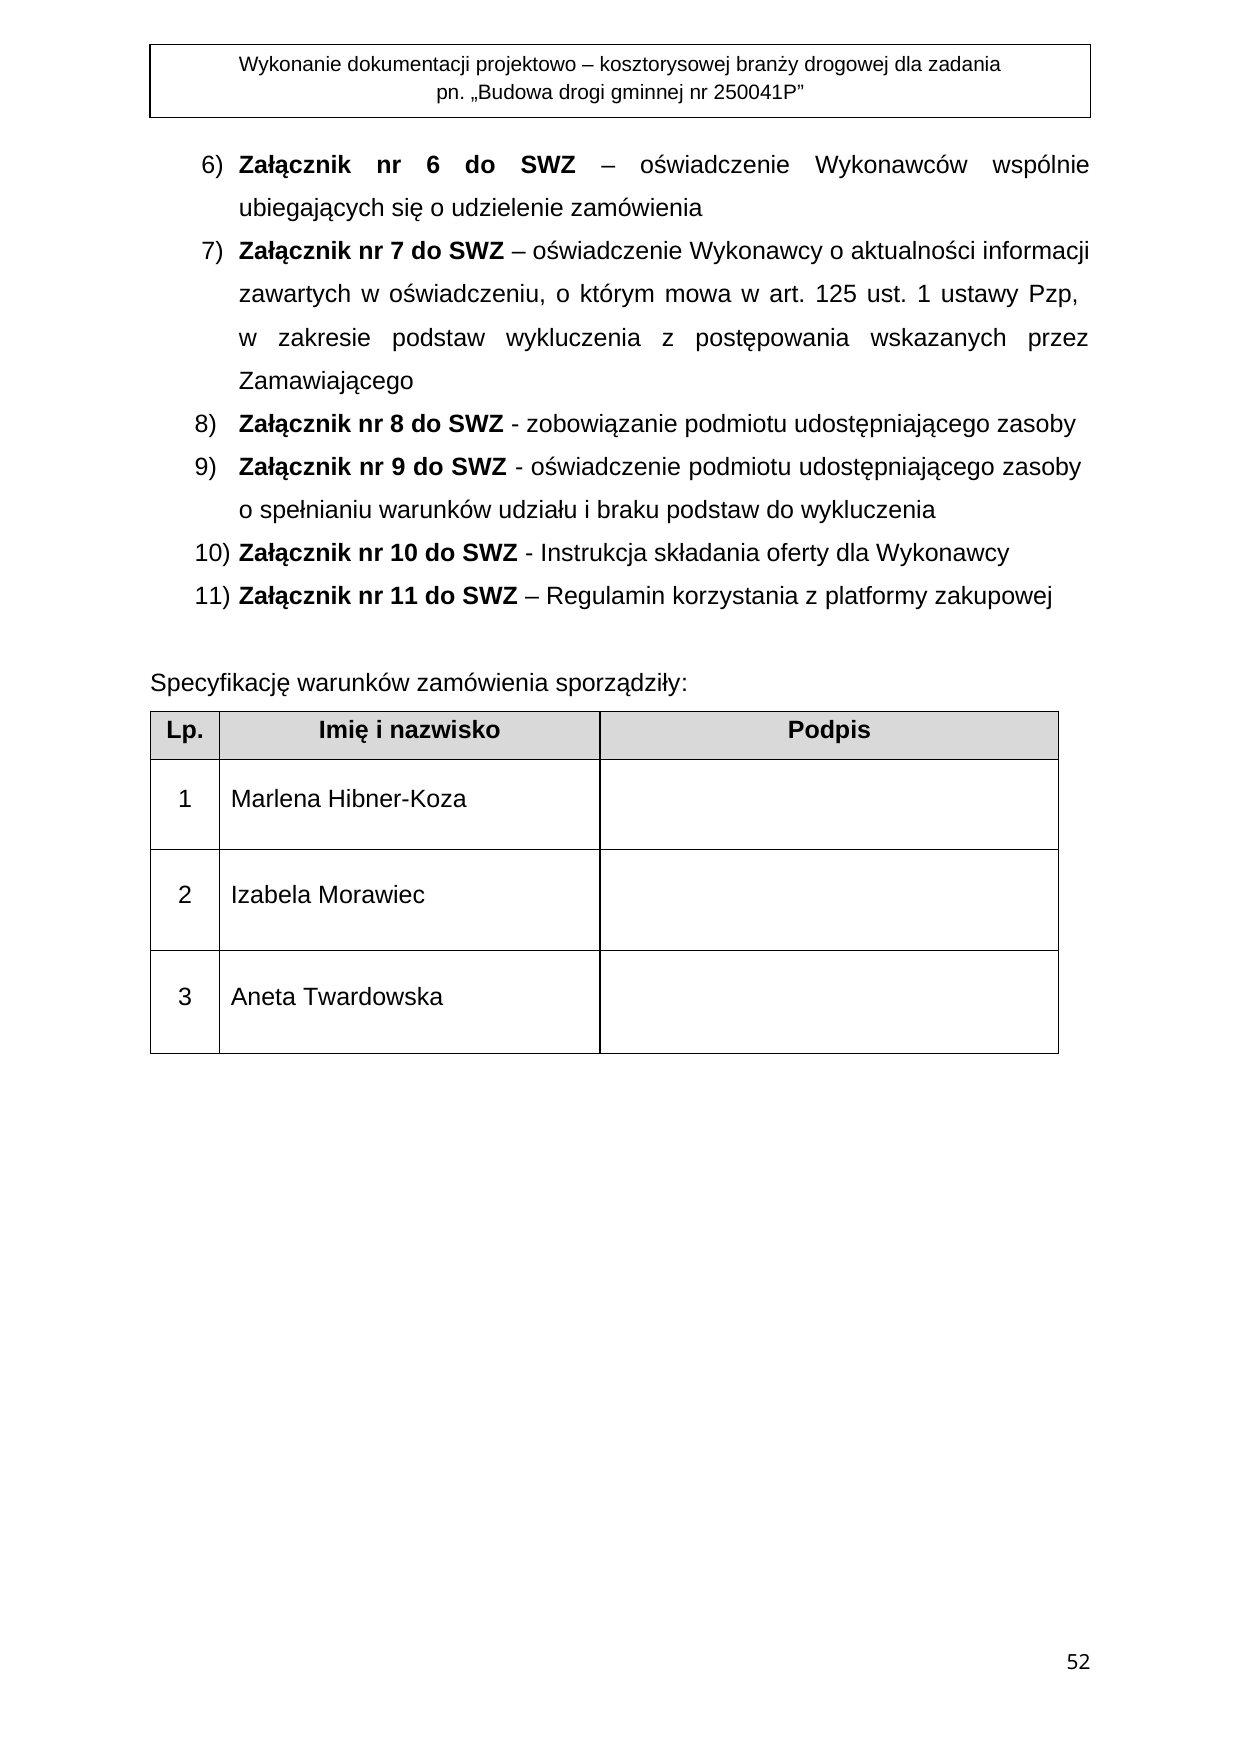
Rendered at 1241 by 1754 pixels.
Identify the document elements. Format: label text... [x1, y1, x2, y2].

list Załącznik nr 10 do SWZ - Instrukcja składania oferty dla Wykonawcy [194, 538, 1090, 567]
table_header Imię i nazwisko [220, 712, 599, 759]
list Załącznik nr 11 do SWZ – Regulamin korzystania z platformy zakupowej [194, 581, 1090, 610]
list Załącznik nr 7 do SWZ – oświadczenie Wykonawcy o aktualności informacji zawartych w oświadczeniu, o którym mowa w art. 125 ust. 1 ustawy Pzp, w zakresie podstaw wykluczenia z postępowania wskazanych przez Zamawiającego [201, 236, 1090, 394]
list Załącznik nr 6 do SWZ – oświadczenie Wykonawców wspólnie ubiegających się o udzielenie zamówienia [201, 150, 1090, 222]
table_cell [601, 760, 1058, 849]
table_header Podpis [601, 712, 1058, 759]
list Załącznik nr 9 do SWZ - oświadczenie podmiotu udostępniającego zasoby o spełnianiu warunków udziału i braku podstaw do wykluczenia [194, 452, 1090, 524]
table_cell Izabela Morawiec [220, 850, 599, 950]
table_cell [601, 951, 1058, 1053]
list Załącznik nr 8 do SWZ - zobowiązanie podmiotu udostępniającego zasoby [194, 409, 1090, 437]
table_cell 2 [151, 850, 219, 950]
table_header Lp. [151, 712, 219, 759]
table_cell 3 [151, 951, 219, 1053]
table_cell [601, 850, 1058, 950]
table_cell Marlena Hibner-Koza [220, 760, 599, 849]
table_cell Aneta Twardowska [220, 951, 599, 1053]
text Specyfikację warunków zamówienia sporządziły: [150, 667, 1090, 696]
table_cell 1 [151, 760, 219, 849]
